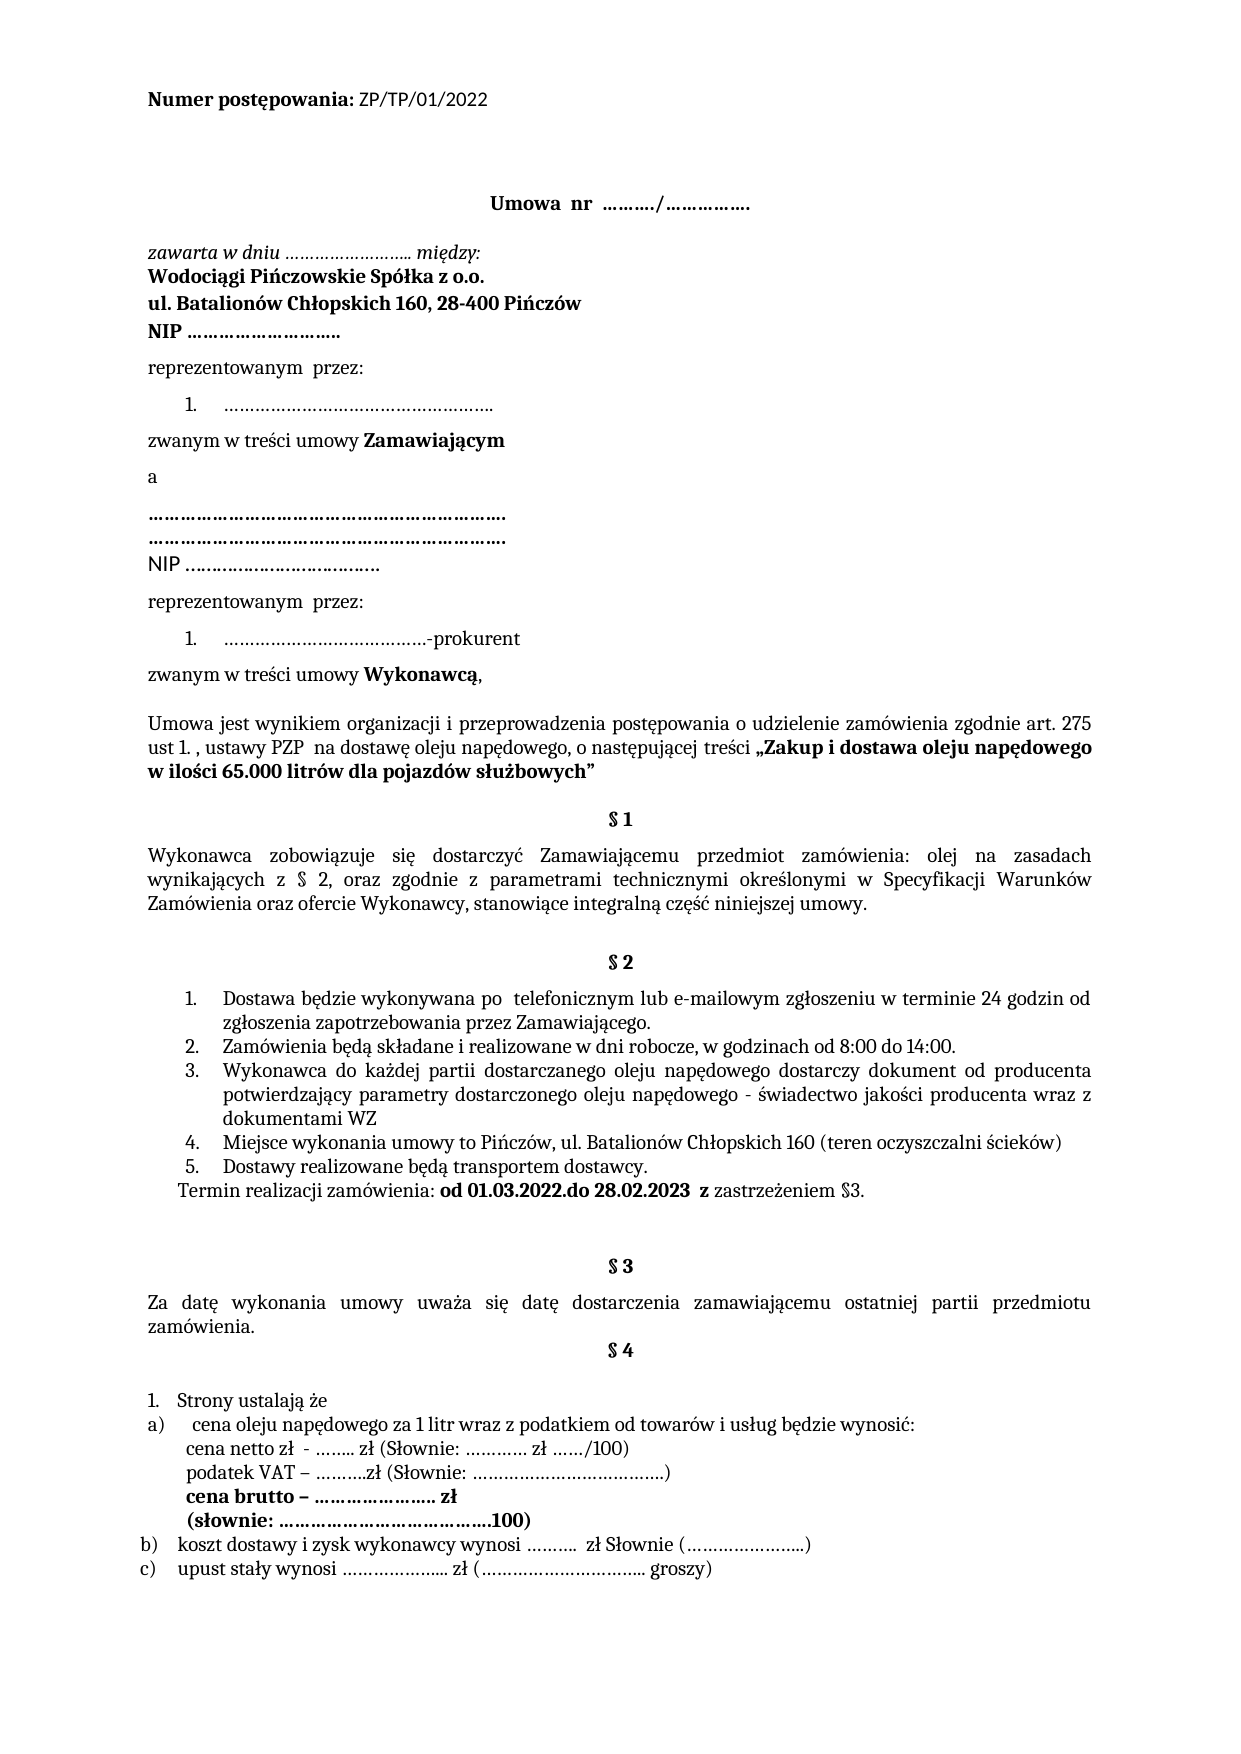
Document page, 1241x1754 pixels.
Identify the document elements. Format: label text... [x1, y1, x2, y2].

text zawarta w dniu …………………….. między: [148, 240, 1093, 264]
text § 3 [148, 1254, 1093, 1278]
list Wykonawca do każdej partii dostarczanego oleju napędowego dostarczy dokument od producenta potwierdzający parametry dostarczonego oleju napędowego - świadectwo jakości producenta wraz z dokumentami WZ [185, 1059, 1093, 1131]
text NIP ………………………………. [148, 549, 1093, 578]
list …………………………………-prokurent [185, 627, 1093, 651]
text § 1 [148, 807, 1093, 831]
text Umowa jest wynikiem organizacji i przeprowadzenia postępowania o udzielenie zamówienia zgodnie art. 275 ust 1. , ustawy PZP na dostawę oleju napędowego, o następującej treści „Zakup i dostawa oleju napędowego w ilości 65.000 litrów dla pojazdów służbowych” [148, 711, 1093, 783]
list upust stały wynosi ………………... zł (………………………….. groszy) [140, 1557, 1093, 1581]
text zwanym w treści umowy Wykonawcą, [148, 663, 1093, 687]
text a [148, 465, 1093, 489]
list cena oleju napędowego za wraz z podatkiem od towarów i usług będzie wynosić: [148, 1413, 1093, 1437]
list koszt dostawy i zysk wykonawcy wynosi ………. zł Słownie (…………………..) [140, 1533, 1093, 1557]
text NIP ……………………….. [148, 319, 1093, 343]
text ul. Batalionów Chłopskich 160, 28-400 Pińczów [148, 292, 1093, 316]
list ……………………………………………. [185, 392, 1093, 416]
list Strony ustalają że [148, 1389, 1093, 1413]
text Wodociągi Pińczowskie Spółka z o.o. [148, 264, 1093, 288]
text podatek VAT – ……….zł (Słownie: ……………………………….) [186, 1461, 1093, 1485]
list Zamówienia będą składane i realizowane w dni robocze, w godzinach od 8:00 do 14:00. [185, 1035, 1093, 1059]
list Dostawa będzie wykonywana po telefonicznym lub e-mailowym zgłoszeniu w terminie 24 godzin od zgłoszenia zapotrzebowania przez Zamawiającego. [185, 987, 1093, 1035]
text cena brutto – ………………….. zł [186, 1485, 1093, 1509]
text Wykonawca zobowiązuje się dostarczyć Zamawiającemu przedmiot zamówienia: olej na zasadach wynikających z § 2, oraz zgodnie z parametrami technicznymi określonymi w Specyfikacji Warunków Zamówienia oraz ofercie Wykonawcy, stanowiące integralną część niniejszej umowy. [148, 843, 1093, 915]
text (słownie: ………………………………….100) [186, 1509, 1093, 1533]
subtitle …………………………………………………………. [148, 526, 1093, 549]
text cena netto zł - …….. zł (Słownie: ………… zł ……/100) [186, 1437, 1093, 1461]
text zwanym w treści umowy Zamawiającym [148, 429, 1093, 453]
text Za datę wykonania umowy uważa się datę dostarczenia zamawiającemu ostatniej partii przedmiotu zamówienia. [148, 1291, 1093, 1338]
text § 4 [148, 1338, 1093, 1362]
title Umowa nr ………./……………. [148, 191, 1093, 215]
list Miejsce wykonania umowy to Pińczów, ul. Batalionów Chłopskich 160 (teren oczyszczalni ścieków) [185, 1131, 1093, 1155]
subtitle …………………………………………………………. [148, 502, 1093, 526]
text Termin realizacji zamówienia: od 01.03.2022.do 28.02.2023 z zastrzeżeniem §3. [177, 1179, 1093, 1203]
list Dostawy realizowane będą transportem dostawcy. [185, 1155, 1093, 1179]
text reprezentowanym przez: [148, 356, 1093, 380]
text § 2 [148, 951, 1093, 975]
text reprezentowanym przez: [148, 590, 1093, 614]
